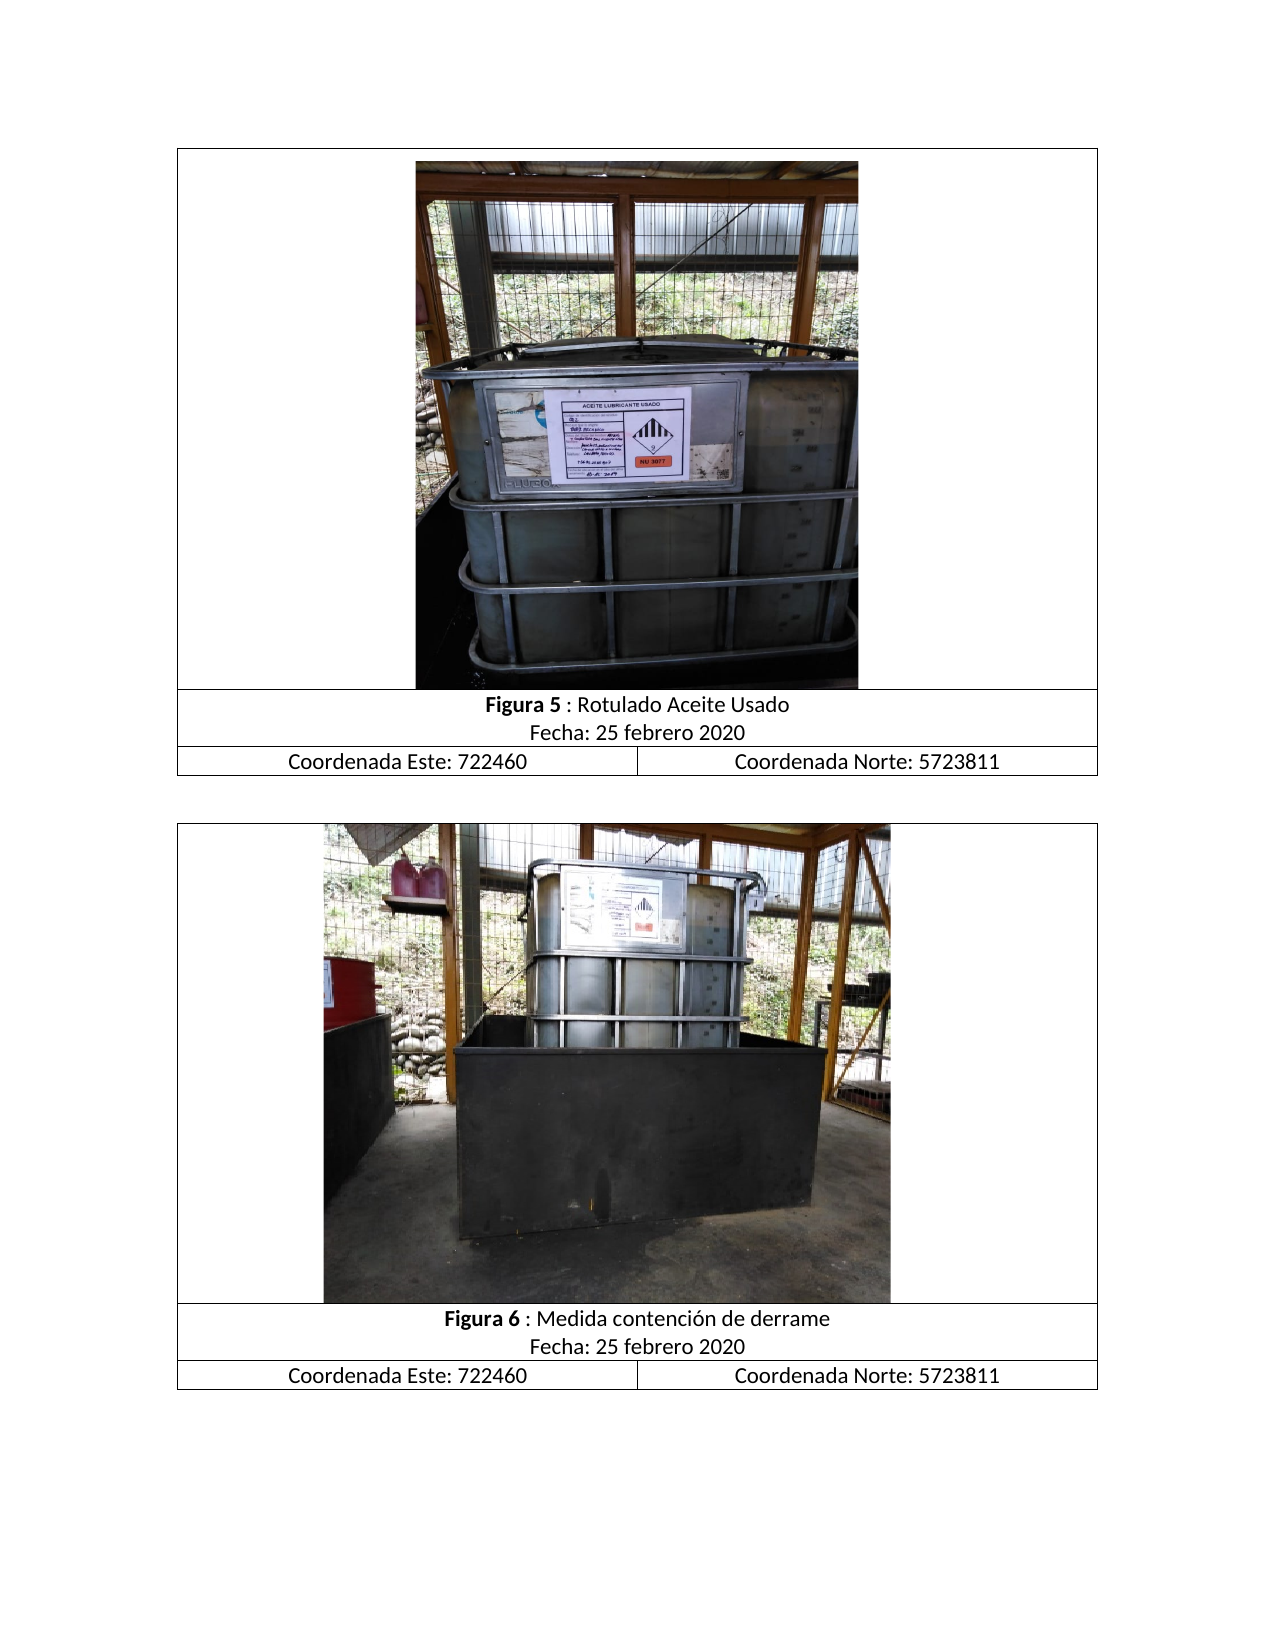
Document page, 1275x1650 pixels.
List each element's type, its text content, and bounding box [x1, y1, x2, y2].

picture [415, 161, 859, 689]
table_cell Figura 6 : Medida contención de derrame Fecha: 25 febrero 2020 [178, 1304, 1097, 1360]
table_header [891, 824, 1097, 1303]
table_cell Coordenada Este: 722460 [178, 1361, 637, 1389]
table_cell Figura 5 : Rotulado Aceite Usado Fecha: 25 febrero 2020 [178, 690, 1097, 746]
picture [323, 824, 891, 1303]
table_header [178, 824, 323, 1303]
table_cell Coordenada Norte: 5723811 [638, 1361, 1097, 1389]
table_header [178, 149, 1097, 689]
table_cell Coordenada Este: 722460 [178, 747, 637, 775]
table_cell Coordenada Norte: 5723811 [638, 747, 1097, 775]
